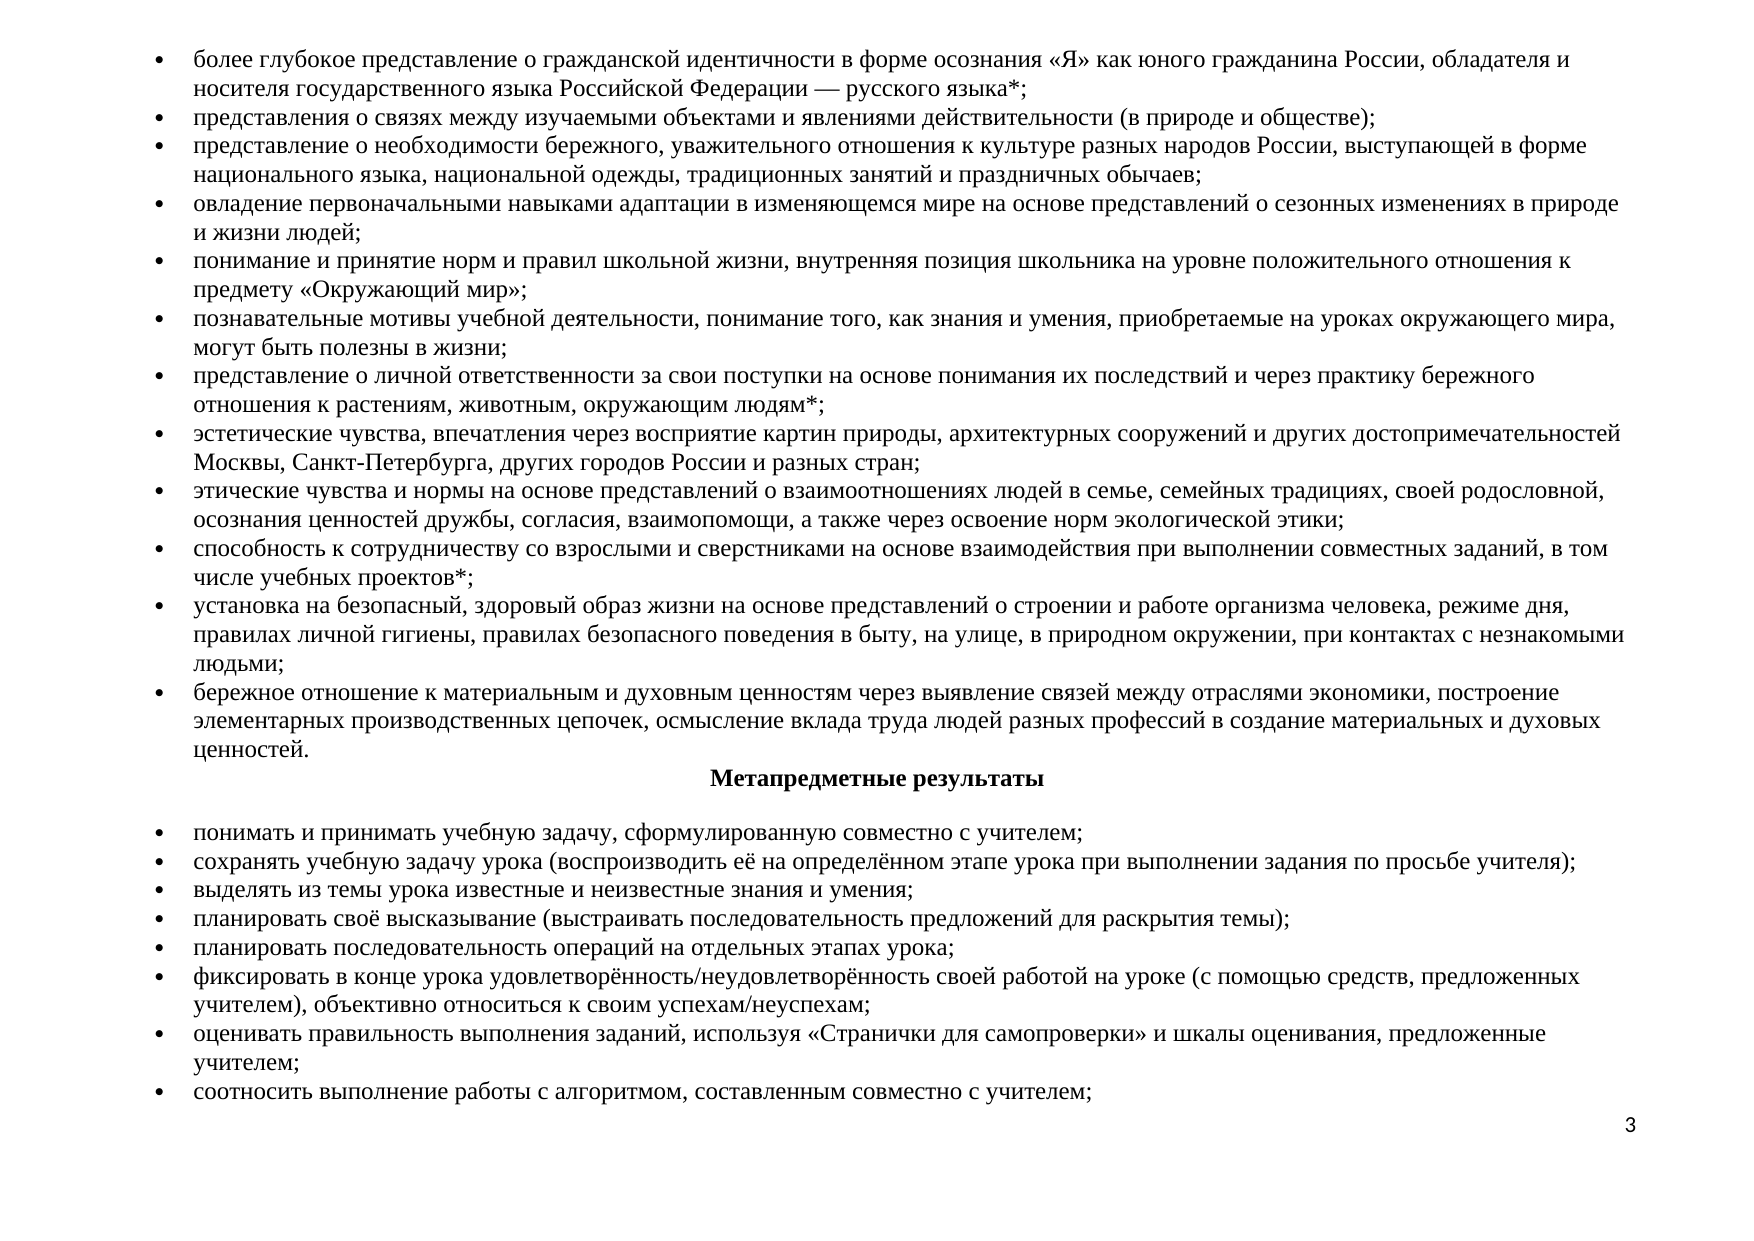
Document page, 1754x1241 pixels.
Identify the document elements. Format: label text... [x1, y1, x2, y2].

list познавательные мотивы учебной деятельности, понимание того, как знания и умения, приобретаемые на уроках окружающего мира, могут быть полезны в жизни; [156, 303, 1636, 361]
list планировать последовательность операций на отдельных этапах урока; [156, 932, 1636, 961]
list представление о личной ответственности за свои поступки на основе понимания их последствий и через практику бережного отношения к растениям, животным, окружающим людям*; [156, 361, 1636, 418]
list представление о необходимости бережного, уважительного отношения к культуре разных народов России, выступающей в форме национального языка, национальной одежды, традиционных занятий и праздничных обычаев; [156, 131, 1636, 188]
list понимать и принимать учебную задачу, сформулированную совместно с учителем; [156, 817, 1636, 846]
list сохранять учебную задачу урока (воспроизводить её на определённом этапе урока при выполнении задания по просьбе учителя); [156, 846, 1636, 874]
list способность к сотрудничеству со взрослыми и сверстниками на основе взаимодействия при выполнении совместных заданий, в том числе учебных проектов*; [156, 533, 1636, 591]
list установка на безопасный, здоровый образ жизни на основе представлений о строении и работе организма человека, режиме дня, правилах личной гигиены, правилах безопасного поведения в быту, на улице, в природном окружении, при контактах с незнакомыми людьми; [156, 591, 1636, 677]
list овладение первоначальными навыками адаптации в изменяющемся мире на основе представлений о сезонных изменениях в природе и жизни людей; [156, 188, 1636, 246]
list соотносить выполнение работы с алгоритмом, составленным совместно с учителем; [156, 1076, 1636, 1104]
list этические чувства и нормы на основе представлений о взаимоотношениях людей в семье, семейных традициях, своей родословной, осознания ценностей дружбы, согласия, взаимопомощи, а также через освоение норм экологической этики; [156, 476, 1636, 533]
list более глубокое представление о гражданской идентичности в форме осознания «Я» как юного гражданина России, обладателя и носителя государственного языка Российской Федерации — русского языка*; [156, 44, 1636, 102]
list представления о связях между изучаемыми объектами и явлениями действительности (в природе и обществе); [156, 102, 1636, 131]
list понимание и принятие норм и правил школьной жизни, внутренняя позиция школьника на уровне положительного отношения к предмету «Окружающий мир»; [156, 246, 1636, 303]
text Метапредметные результаты [118, 763, 1636, 792]
list фиксировать в конце урока удовлетворённость/неудовлетворённость своей работой на уроке (с помощью средств, предложенных учителем), объективно относиться к своим успехам/неуспехам; [156, 961, 1636, 1018]
list бережное отношение к материальным и духовным ценностям через выявление связей между отраслями экономики, построение элементарных производственных цепочек, осмысление вклада труда людей разных профессий в создание материальных и духовых ценностей. [156, 677, 1636, 763]
list эстетические чувства, впечатления через восприятие картин природы, архитектурных сооружений и других достопримечательностей Москвы, Санкт-Петербурга, других городов России и разных стран; [156, 418, 1636, 476]
list оценивать правильность выполнения заданий, используя «Странички для самопроверки» и шкалы оценивания, предложенные учителем; [156, 1018, 1636, 1076]
list выделять из темы урока известные и неизвестные знания и умения; [156, 874, 1636, 903]
list планировать своё высказывание (выстраивать последовательность предложений для раскрытия темы); [156, 903, 1636, 932]
